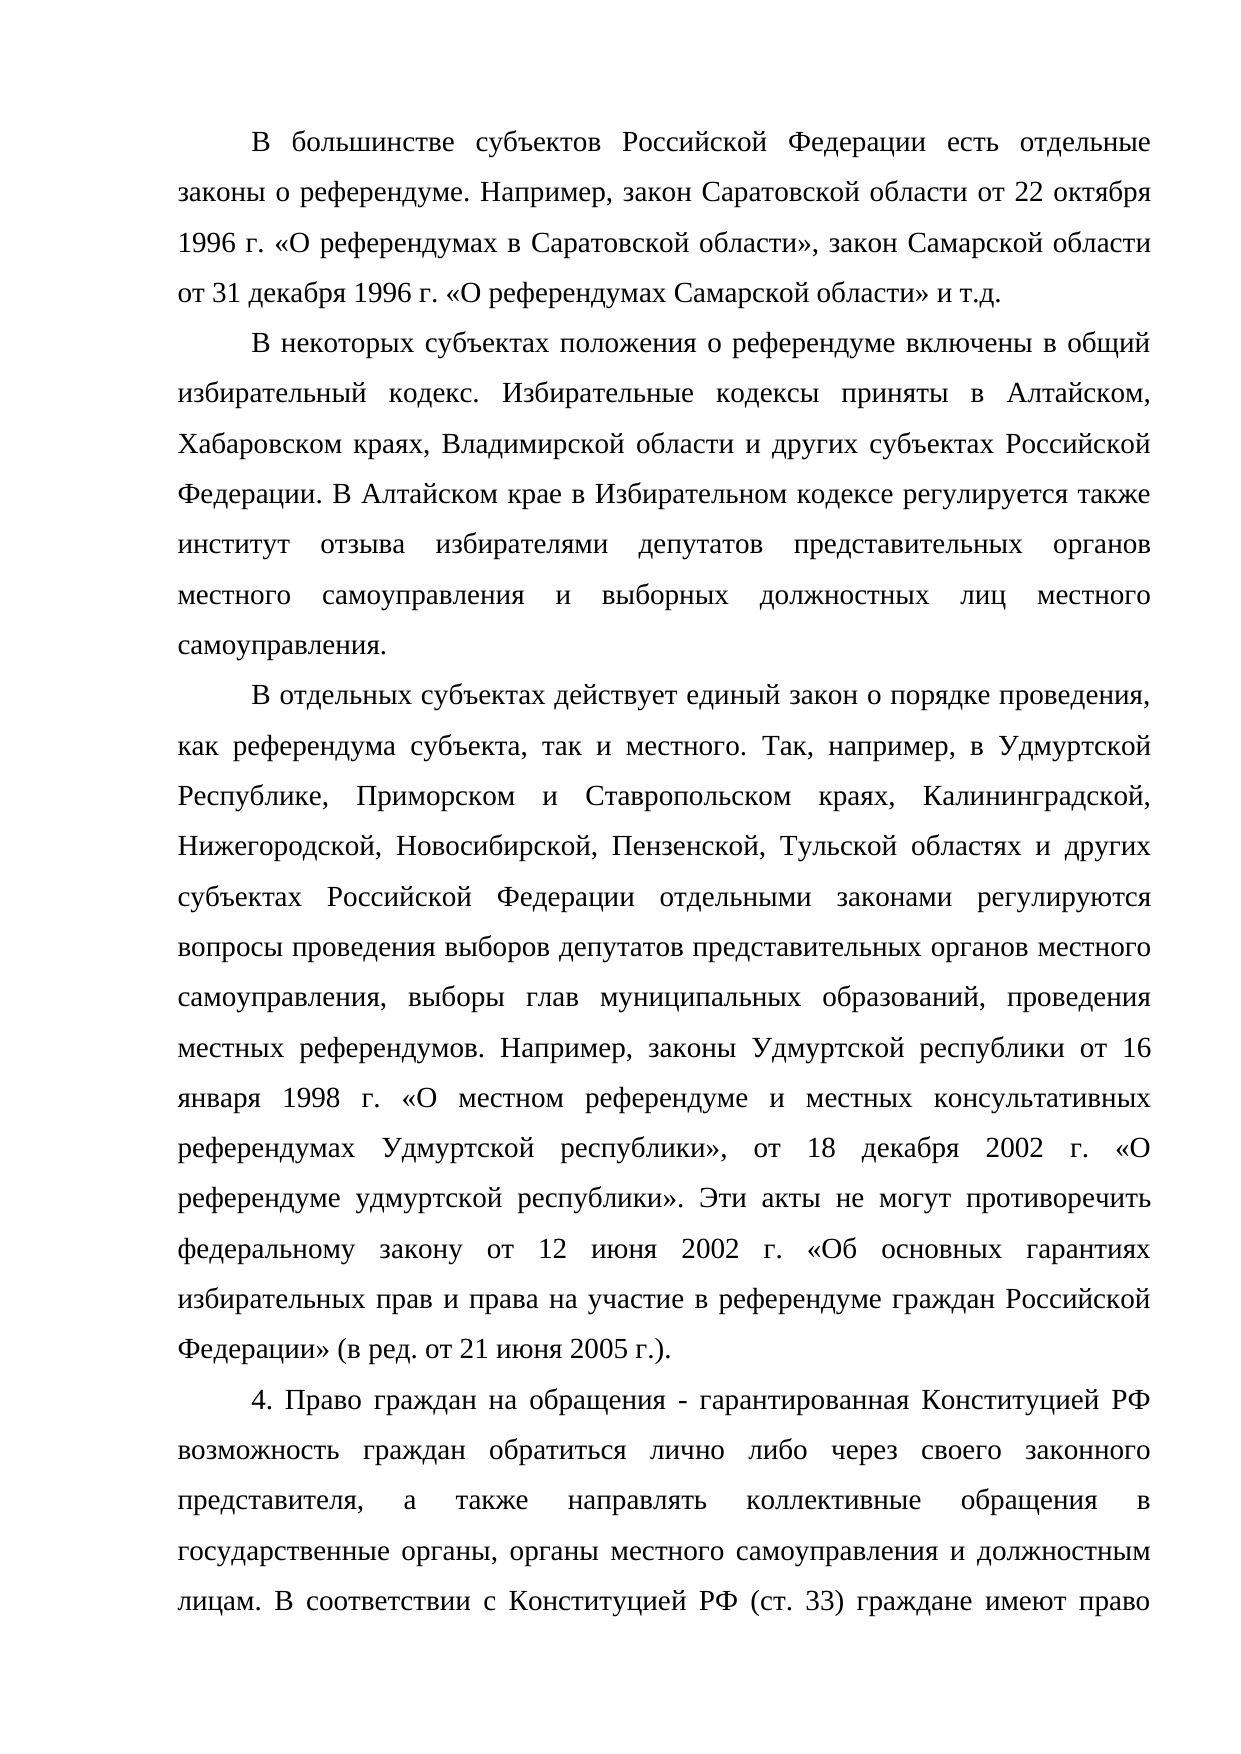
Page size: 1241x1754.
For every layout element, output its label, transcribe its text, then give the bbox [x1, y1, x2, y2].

text В большинстве субъектов Российской Федерации есть отдельные законы о референдуме. Например, закон Саратовской области от 22 октября 1996 г. «О референдумах в Саратовской области», закон Самарской области от 31 декабря 1996 г. «О референдумах Самарской области» и т.д. [177, 124, 1152, 308]
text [177, 1382, 1152, 1617]
text В отдельных субъектах действует единый закон о порядке проведения, как референдума субъекта, так и местного. Так, например, в Удмуртской Республике, Приморском и Ставропольском краях, Калининградской, Нижегородской, Новосибирской, Пензенской, Тульской областях и других субъектах Российской Федерации отдельными законами регулируются вопросы проведения выборов депутатов представительных органов местного самоуправления, выборы глав муниципальных образований, проведения местных референдумов. Например, законы Удмуртской республики от 16 января 1998 г. «О местном референдуме и местных консультативных референдумах Удмуртской республики», от 18 декабря 2002 г. «О референдуме удмуртской республики». Эти акты не могут противоречить федеральному закону от 12 июня 2002 г. «Об основных гарантиях избирательных прав и права на участие в референдуме граждан Российской Федерации» (в ред. от 21 июня 2005 г.). [177, 677, 1152, 1365]
text В некоторых субъектах положения о референдуме включены в общий избирательный кодекс. Избирательные кодексы приняты в Алтайском, Хабаровском краях, Владимирской области и других субъектах Российской Федерации. В Алтайском крае в Избирательном кодексе регулируется также институт отзыва избирателями депутатов представительных органов местного самоуправления и выборных должностных лиц местного самоуправления. [177, 325, 1152, 661]
